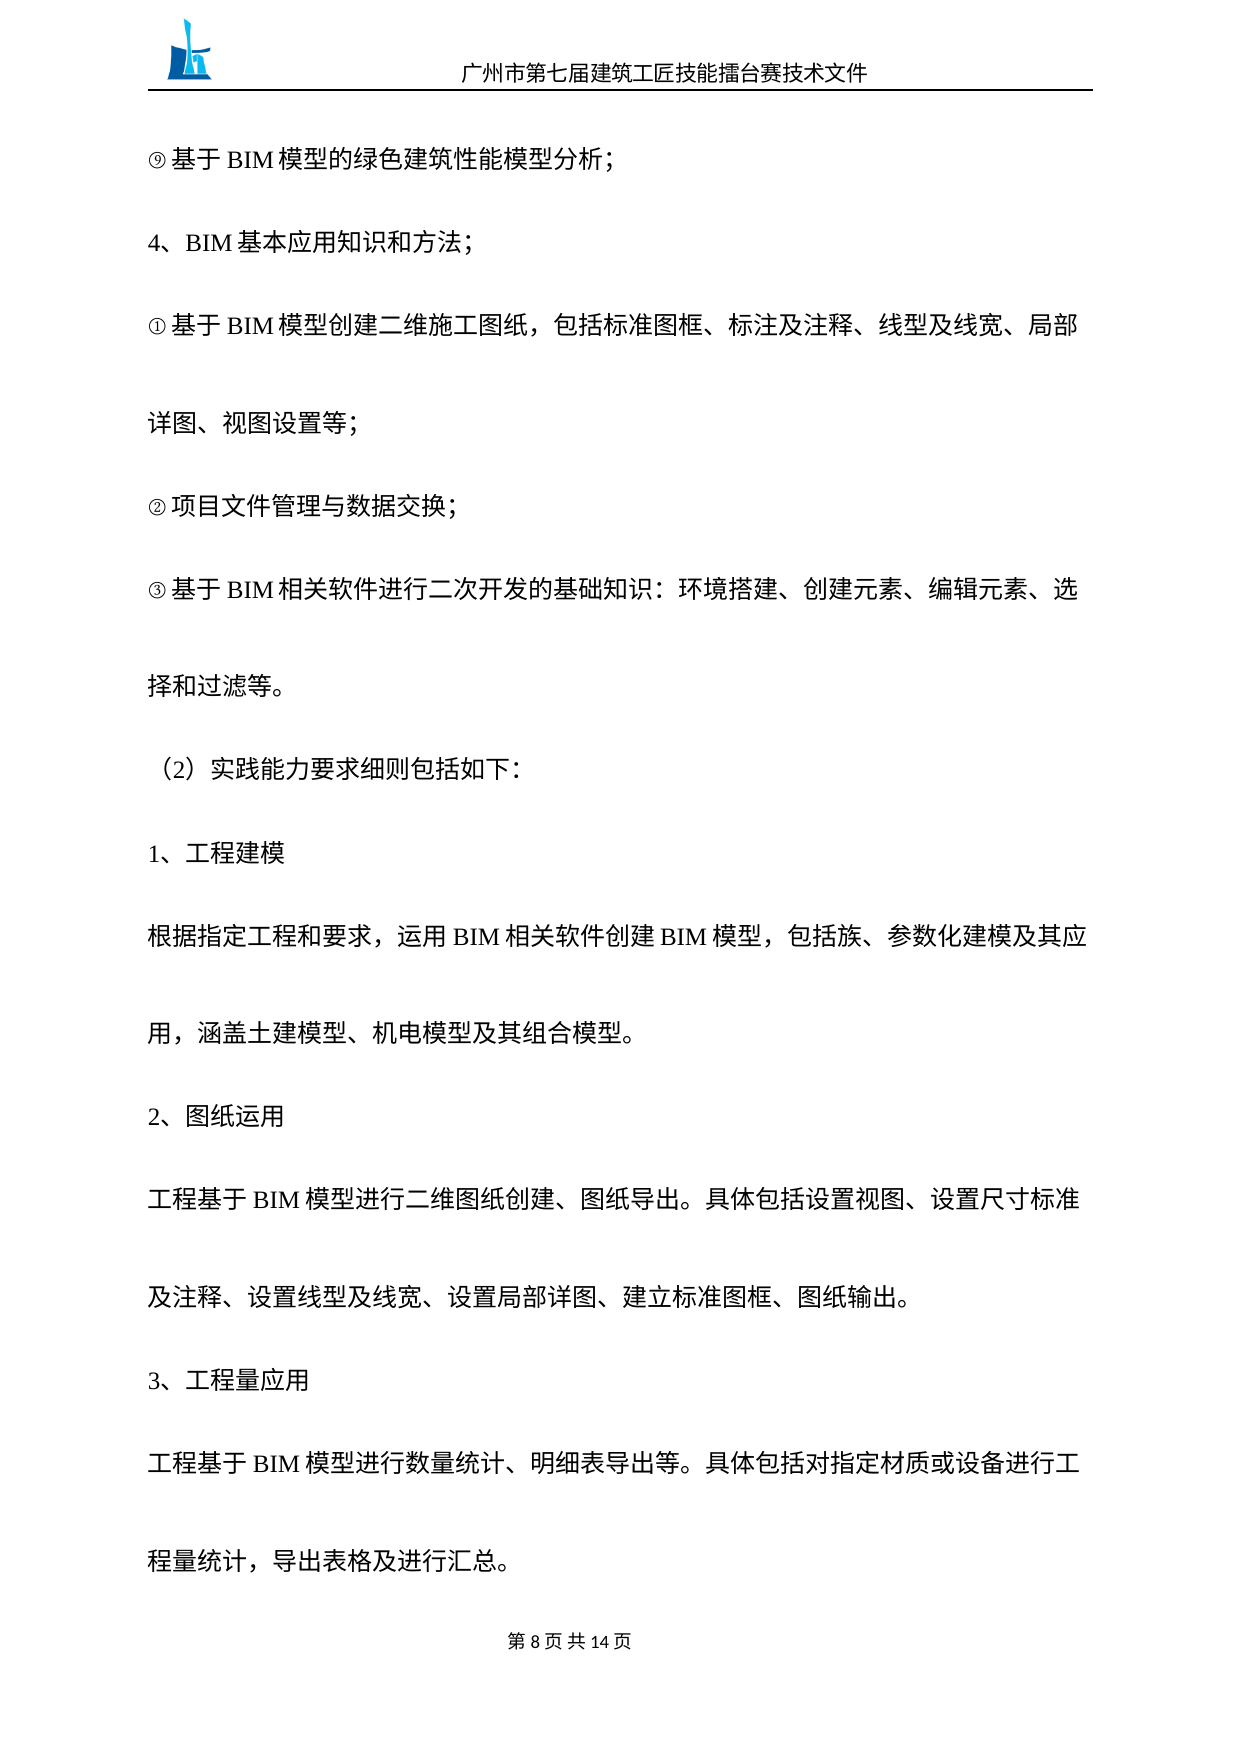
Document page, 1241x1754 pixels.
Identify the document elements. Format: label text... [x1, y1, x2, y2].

text 2、图纸运用 [148, 1082, 1093, 1147]
text 工程基于BIM模型进行二维图纸创建、图纸导出。具体包括设置视图、设置尺寸标准及注释、设置线型及线宽、设置局部详图、建立标准图框、图纸输出。 [148, 1166, 1093, 1328]
text ③基于BIM相关软件进行二次开发的基础知识：环境搭建、创建元素、编辑元素、选择和过滤等。 [148, 555, 1093, 717]
picture [166, 17, 213, 81]
text ②项目文件管理与数据交换； [148, 472, 1093, 537]
text 4、BIM基本应用知识和方法； [148, 208, 1093, 273]
text ⑨基于BIM模型的绿色建筑性能模型分析； [148, 125, 1093, 190]
text 1、工程建模 [148, 819, 1093, 884]
text 工程基于BIM模型进行数量统计、明细表导出等。具体包括对指定材质或设备进行工程量统计，导出表格及进行汇总。 [148, 1429, 1093, 1592]
text 3、工程量应用 [148, 1346, 1093, 1411]
text （2）实践能力要求细则包括如下： [148, 736, 1093, 801]
text 根据指定工程和要求，运用BIM相关软件创建BIM模型，包括族、参数化建模及其应用，涵盖土建模型、机电模型及其组合模型。 [148, 902, 1093, 1064]
text ①基于BIM模型创建二维施工图纸，包括标准图框、标注及注释、线型及线宽、局部详图、视图设置等； [148, 291, 1093, 454]
